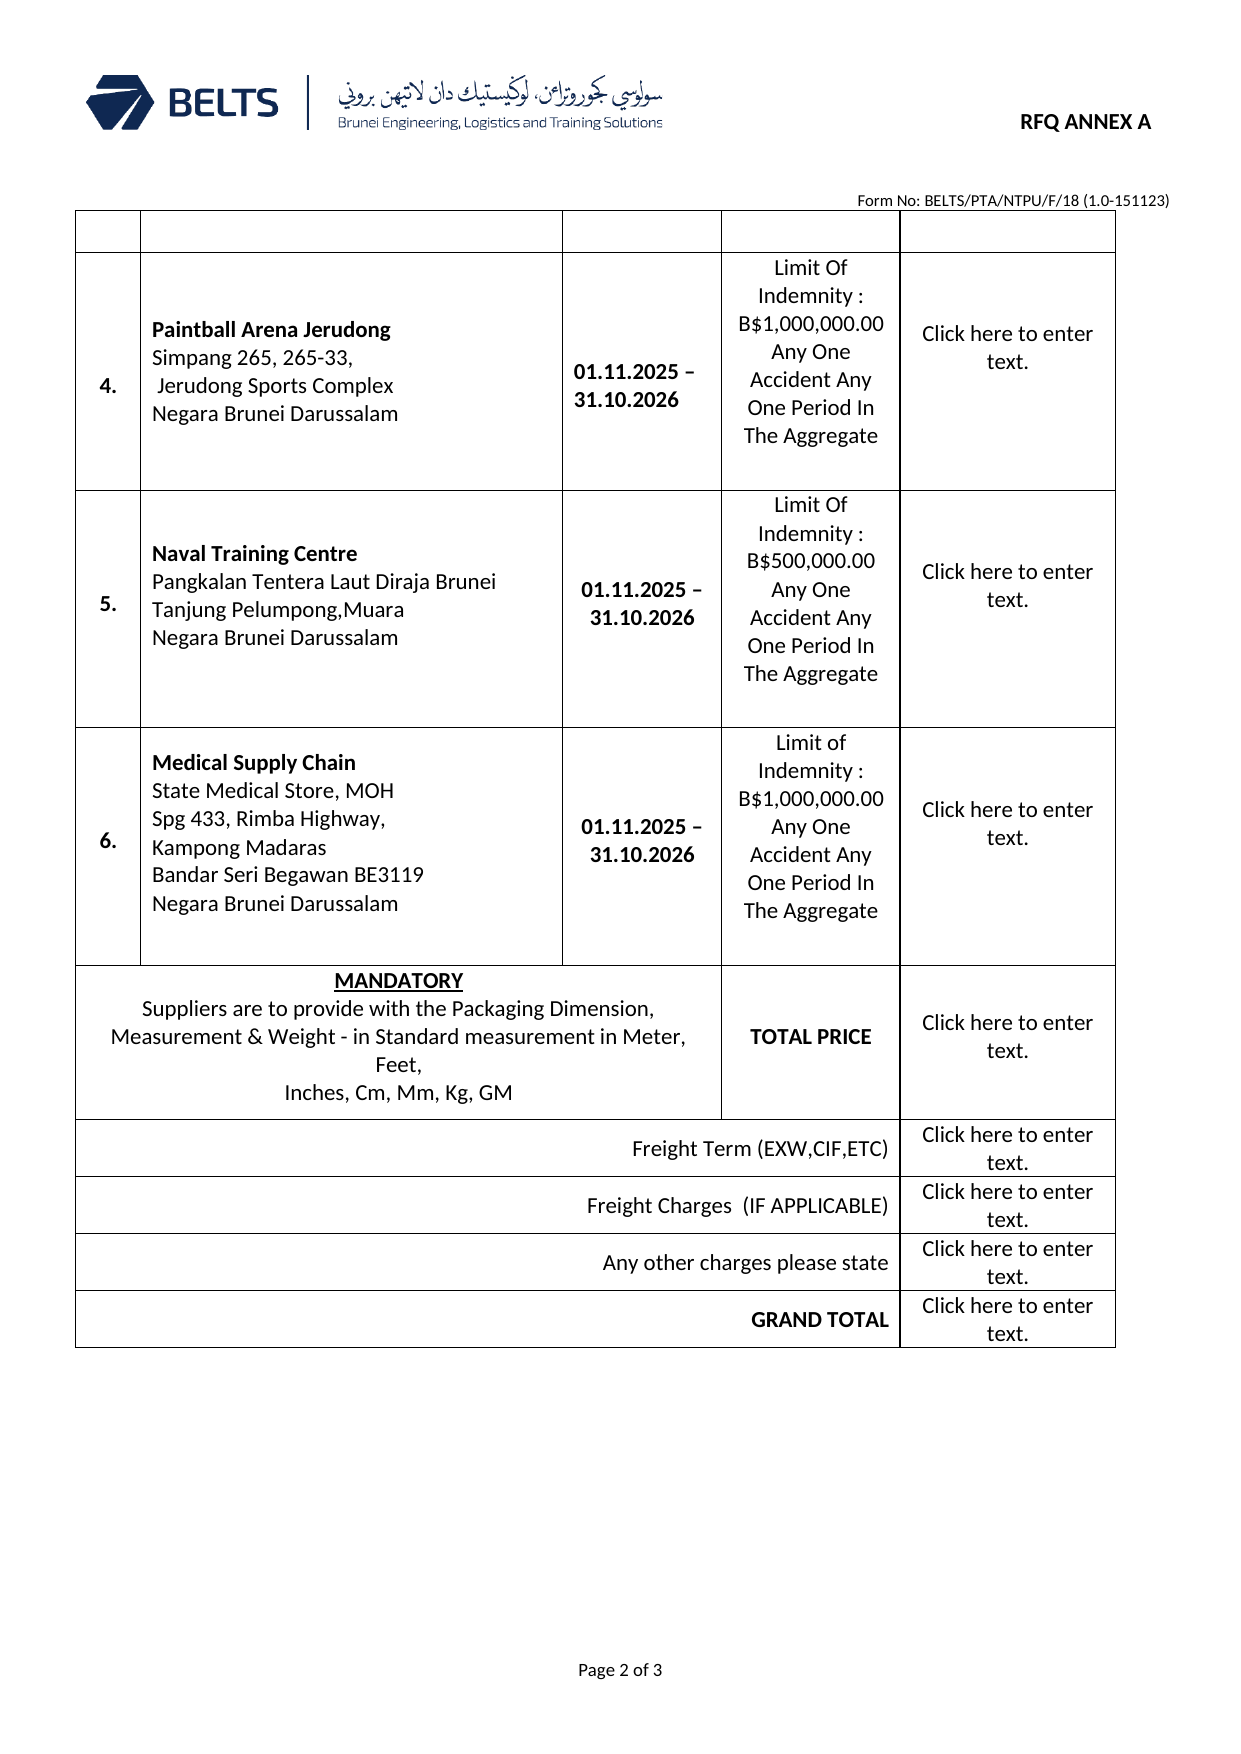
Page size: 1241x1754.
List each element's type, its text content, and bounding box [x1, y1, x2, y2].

table_cell Limit Of Indemnity : B$1,000,000.00 Any One Accident Any One Period In The Aggregate [722, 253, 899, 489]
table_cell 01.11.2025 – 31.10.2026 [563, 728, 721, 965]
table_cell 01.11.2025 – 31.10.2026 [563, 491, 721, 727]
table_cell Naval Training Centre Pangkalan Tentera Laut Diraja Brunei Tanjung Pelumpong,Muara Negara Brunei Darussalam [141, 491, 562, 727]
table_cell Limit Of Indemnity : B$500,000.00 Any One Accident Any One Period In The Aggregate [722, 491, 899, 727]
table_cell TOTAL PRICE [722, 966, 899, 1119]
table_cell Freight Term (EXW,CIF,ETC) [76, 1120, 899, 1176]
table_cell Limit of Indemnity : B$1,000,000.00 Any One Accident Any One Period In The Aggregate [722, 728, 899, 965]
table_cell 4. [76, 253, 140, 489]
table_cell [901, 491, 1115, 727]
table_cell [901, 728, 1115, 965]
picture [86, 75, 663, 130]
table_cell Freight Charges (IF APPLICABLE) [76, 1177, 899, 1233]
table_cell 01.11.2025 – 31.10.2026 [563, 253, 721, 489]
table_cell 6. [76, 728, 140, 965]
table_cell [563, 211, 721, 252]
table_cell Paintball Arena Jerudong Simpang 265, 265-33, Jerudong Sports Complex Negara Brunei Darussalam [141, 253, 562, 489]
table_cell 3. [76, 211, 140, 252]
table_cell MANDATORY Suppliers are to provide with the Packaging Dimension, Measurement & Weight - in Standard measurement in Meter, Feet, Inches, Cm, Mm, Kg, GM [76, 966, 721, 1119]
table_cell Any other charges please state [76, 1234, 899, 1290]
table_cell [141, 211, 562, 252]
table_cell [901, 966, 1115, 1119]
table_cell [722, 211, 899, 252]
table_cell 5. [76, 491, 140, 727]
table_cell GRAND TOTAL [76, 1291, 899, 1347]
table_cell [901, 253, 1115, 489]
table_cell [901, 211, 1115, 252]
table_cell Medical Supply Chain State Medical Store, MOH Spg 433, Rimba Highway, Kampong Madaras Bandar Seri Begawan BE3119 Negara Brunei Darussalam [141, 728, 562, 965]
